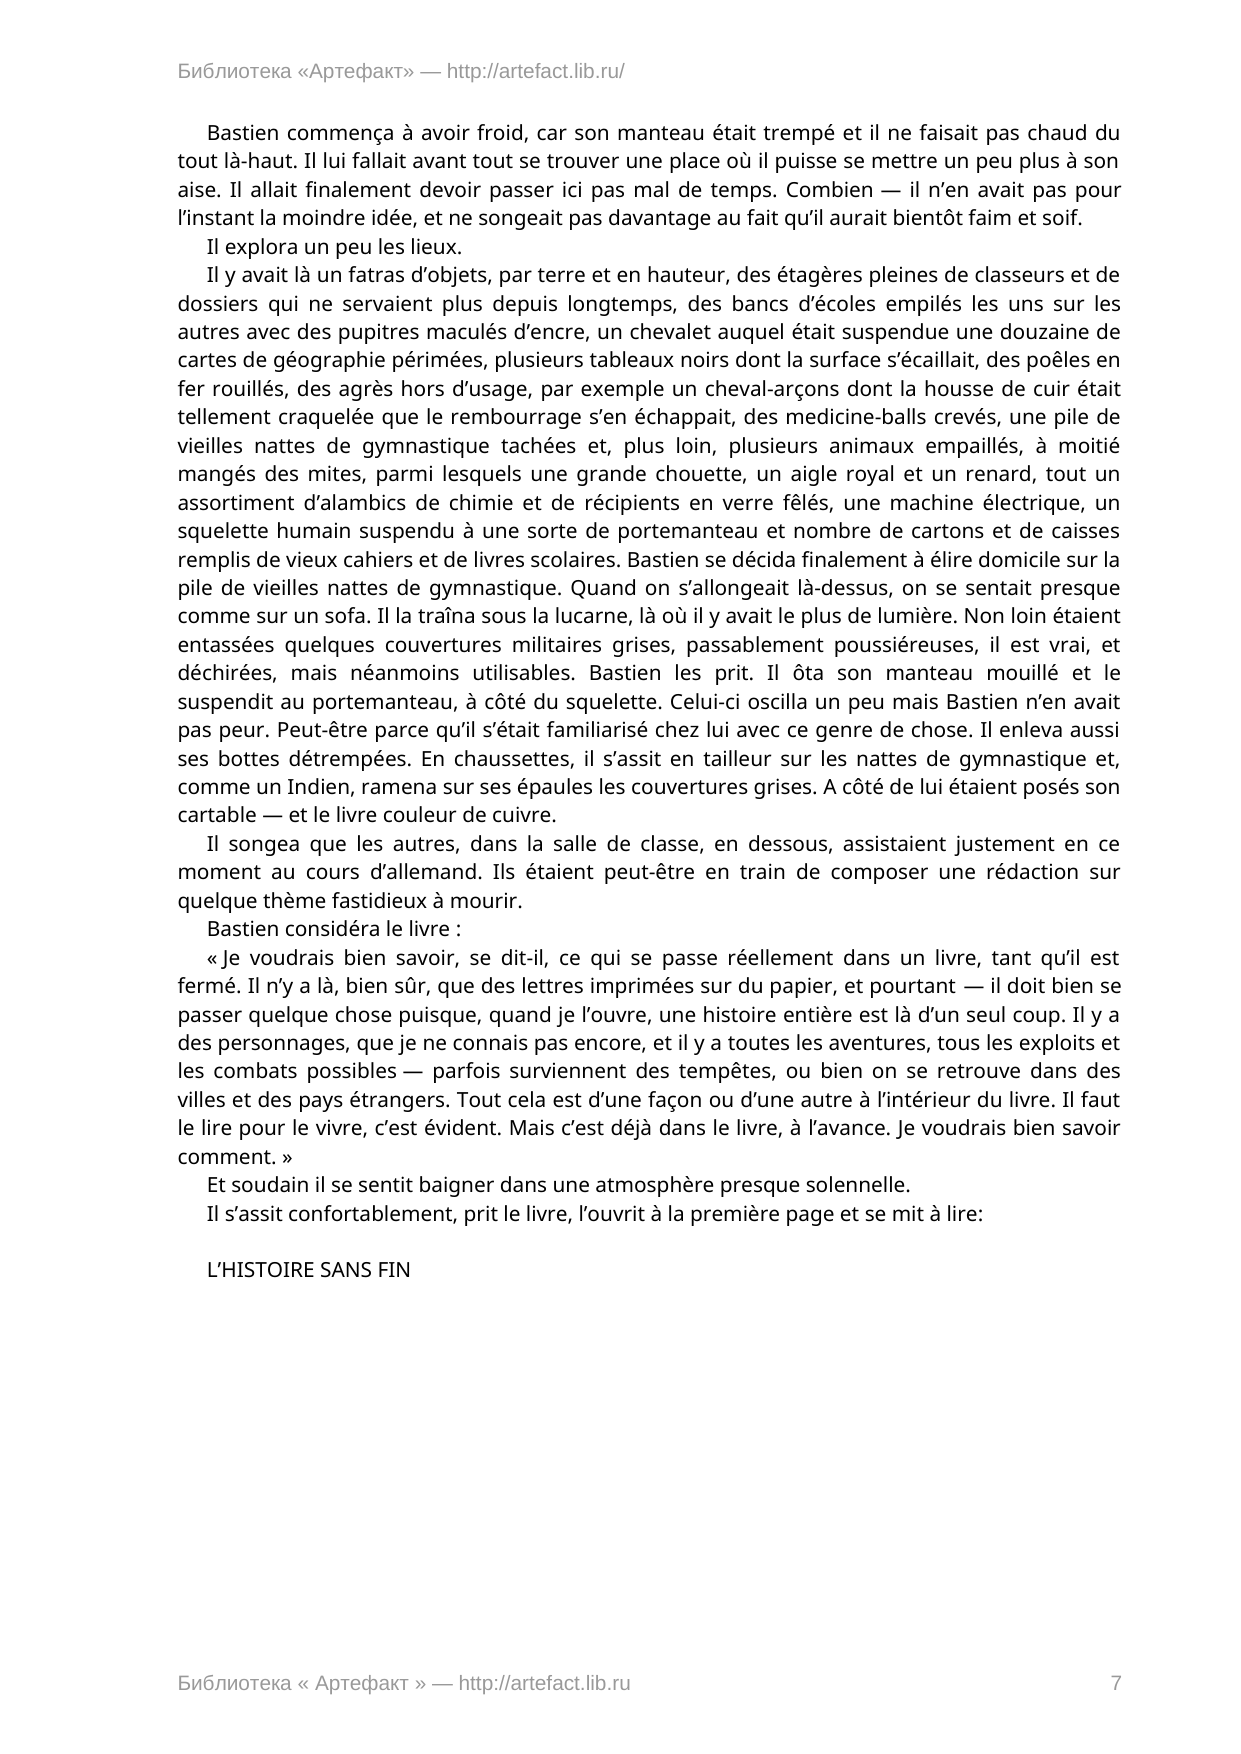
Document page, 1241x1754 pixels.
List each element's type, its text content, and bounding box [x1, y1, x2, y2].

text Il explora un peu les lieux. [177, 232, 1122, 260]
text Et soudain il se sentit baigner dans une atmosphère presque solennelle. [177, 1170, 1122, 1199]
text Il s’assit confortablement, prit le livre, l’ouvrit à la première page et se mit à lire: [177, 1199, 1122, 1227]
text « Je voudrais bien savoir, se dit-il, ce qui se passe réellement dans un livre, tant qu’il est fermé. Il n’y a là, bien sûr, que des lettres imprimées sur du papier, et pourtant — il doit bien se passer quelque chose puisque, quand je l’ouvre, une histoire entière est là d’un seul coup. Il y a des personnages, que je ne connais pas encore, et il y a toutes les aventures, tous les exploits et les combats possibles — parfois surviennent des tempêtes, ou bien on se retrouve dans des villes et des pays étrangers. Tout cela est d’une façon ou d’une autre à l’intérieur du livre. Il faut le lire pour le vivre, c’est évident. Mais c’est déjà dans le livre, à l’avance. Je voudrais bien savoir comment. » [177, 943, 1122, 1170]
text Il songea que les autres, dans la salle de classe, en dessous, assistaient justement en ce moment au cours d’allemand. Ils étaient peut-être en train de composer une rédaction sur quelque thème fastidieux à mourir. [177, 829, 1122, 914]
text Bastien considéra le livre : [177, 914, 1122, 943]
text Bastien commença à avoir froid, car son manteau était trempé et il ne faisait pas chaud du tout là-haut. Il lui fallait avant tout se trouver une place où il puisse se mettre un peu plus à son aise. Il allait finalement devoir passer ici pas mal de temps. Combien — il n’en avait pas pour l’instant la moindre idée, et ne songeait pas davantage au fait qu’il aurait bientôt faim et soif. [177, 118, 1122, 232]
text Il y avait là un fatras d’objets, par terre et en hauteur, des étagères pleines de classeurs et de dossiers qui ne servaient plus depuis longtemps, des bancs d’écoles empilés les uns sur les autres avec des pupitres maculés d’encre, un chevalet auquel était suspendue une douzaine de cartes de géographie périmées, plusieurs tableaux noirs dont la surface s’écaillait, des poêles en fer rouillés, des agrès hors d’usage, par exemple un cheval-arçons dont la housse de cuir était tellement craquelée que le rembourrage s’en échappait, des medicine-balls crevés, une pile de vieilles nattes de gymnastique tachées et, plus loin, plusieurs animaux empaillés, à moitié mangés des mites, parmi lesquels une grande chouette, un aigle royal et un renard, tout un assortiment d’alambics de chimie et de récipients en verre fêlés, une machine électrique, un squelette humain suspendu à une sorte de portemanteau et nombre de cartons et de caisses remplis de vieux cahiers et de livres scolaires. Bastien se décida finalement à élire domicile sur la pile de vieilles nattes de gymnastique. Quand on s’allongeait là-dessus, on se sentait presque comme sur un sofa. Il la traîna sous la lucarne, là où il y avait le plus de lumière. Non loin étaient entassées quelques couvertures militaires grises, passablement poussiéreuses, il est vrai, et déchirées, mais néanmoins utilisables. Bastien les prit. Il ôta son manteau mouillé et le suspendit au portemanteau, à côté du squelette. Celui-ci oscilla un peu mais Bastien n’en avait pas peur. Peut-être parce qu’il s’était familiarisé chez lui avec ce genre de chose. Il enleva aussi ses bottes détrempées. En chaussettes, il s’assit en tailleur sur les nattes de gymnastique et, comme un Indien, ramena sur ses épaules les couvertures grises. A côté de lui étaient posés son cartable — et le livre couleur de cuivre. [177, 260, 1122, 829]
text L’HISTOIRE SANS FIN [177, 1256, 1122, 1284]
